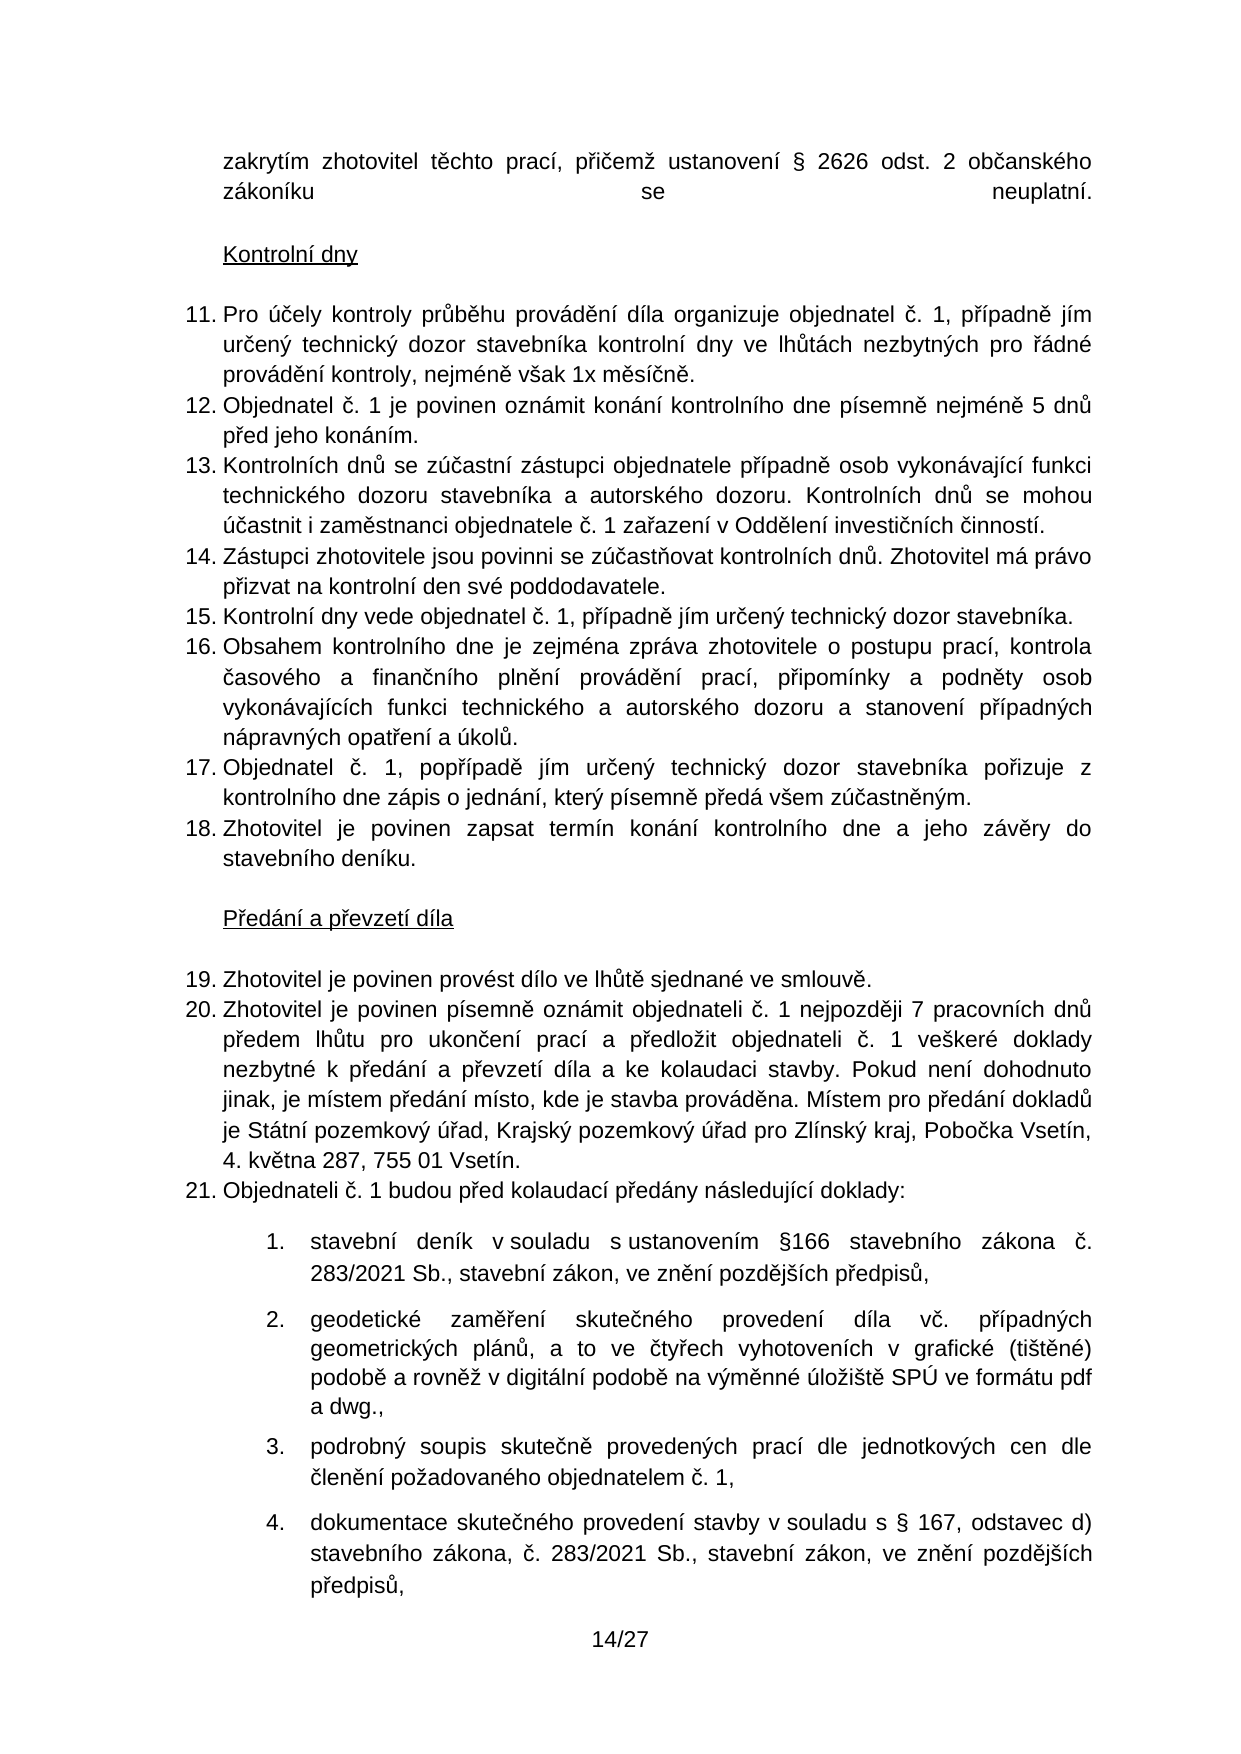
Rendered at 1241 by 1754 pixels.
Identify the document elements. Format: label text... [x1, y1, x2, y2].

list Objednateli č. 1 budou před kolaudací předány následující doklady: [185, 1177, 1093, 1203]
list Pro účely kontroly průběhu provádění díla organizuje objednatel č. 1, případně jím určený technický dozor stavebníka kontrolní dny ve lhůtách nezbytných pro řádné provádění kontroly, nejméně však 1x měsíčně. [185, 301, 1093, 388]
list Zhotovitel je povinen zapsat termín konání kontrolního dne a jeho závěry do stavebního deníku. [185, 814, 1093, 871]
list Zástupci zhotovitele jsou povinni se zúčastňovat kontrolních dnů. Zhotovitel má právo přizvat na kontrolní den své poddodavatele. [185, 543, 1093, 599]
list geodetické zaměření skutečného provedení díla vč. případných geometrických plánů, a to ve čtyřech vyhotoveních v grafické (tištěné) podobě a rovněž v digitální podobě na výměnné úložiště SPÚ ve formátu pdf a dwg., [266, 1304, 1093, 1420]
list stavební deník v souladu s ustanovením §166 stavebního zákona č. 283/2021 Sb., stavební zákon, ve znění pozdějších předpisů, [266, 1228, 1093, 1286]
list Objednatel č. 1 je povinen oznámit konání kontrolního dne písemně nejméně 5 dnů před jeho konáním. [185, 392, 1093, 448]
list Kontrolní dny [223, 241, 1093, 267]
list Kontrolních dnů se zúčastní zástupci objednatele případně osob vykonávající funkci technického dozoru stavebníka a autorského dozoru. Kontrolních dnů se mohou účastnit i zaměstnanci objednatele č. 1 zařazení v Oddělení investičních činností. [185, 452, 1093, 539]
list Předání a převzetí díla [223, 905, 1093, 931]
list podrobný soupis skutečně provedených prací dle jednotkových cen dle členění požadovaného objednatelem č. 1, [266, 1433, 1093, 1491]
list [185, 148, 1093, 236]
list dokumentace skutečného provedení stavby v souladu s § 167, odstavec d) stavebního zákona, č. 283/2021 Sb., stavební zákon, ve znění pozdějších předpisů, [266, 1508, 1093, 1598]
list Kontrolní dny vede objednatel č. 1, případně jím určený technický dozor stavebníka. [185, 603, 1093, 629]
list Zhotovitel je povinen písemně oznámit objednateli č. 1 nejpozději 7 pracovních dnů předem lhůtu pro ukončení prací a předložit objednateli č. 1 veškeré doklady nezbytné k předání a převzetí díla a ke kolaudaci stavby. Pokud není dohodnuto jinak, je místem předání místo, kde je stavba prováděna. Místem pro předání dokladů je Státní pozemkový úřad, Krajský pozemkový úřad pro Zlínský kraj, Pobočka Vsetín, 4. května 287, 755 01 Vsetín. [185, 996, 1093, 1173]
list Objednatel č. 1, popřípadě jím určený technický dozor stavebníka pořizuje z kontrolního dne zápis o jednání, který písemně předá všem zúčastněným. [185, 754, 1093, 811]
list Obsahem kontrolního dne je zejména zpráva zhotovitele o postupu prací, kontrola časového a finančního plnění provádění prací, připomínky a podněty osob vykonávajících funkci technického a autorského dozoru a stanovení případných nápravných opatření a úkolů. [185, 633, 1093, 750]
list Zhotovitel je povinen provést dílo ve lhůtě sjednané ve smlouvě. [185, 966, 1093, 992]
